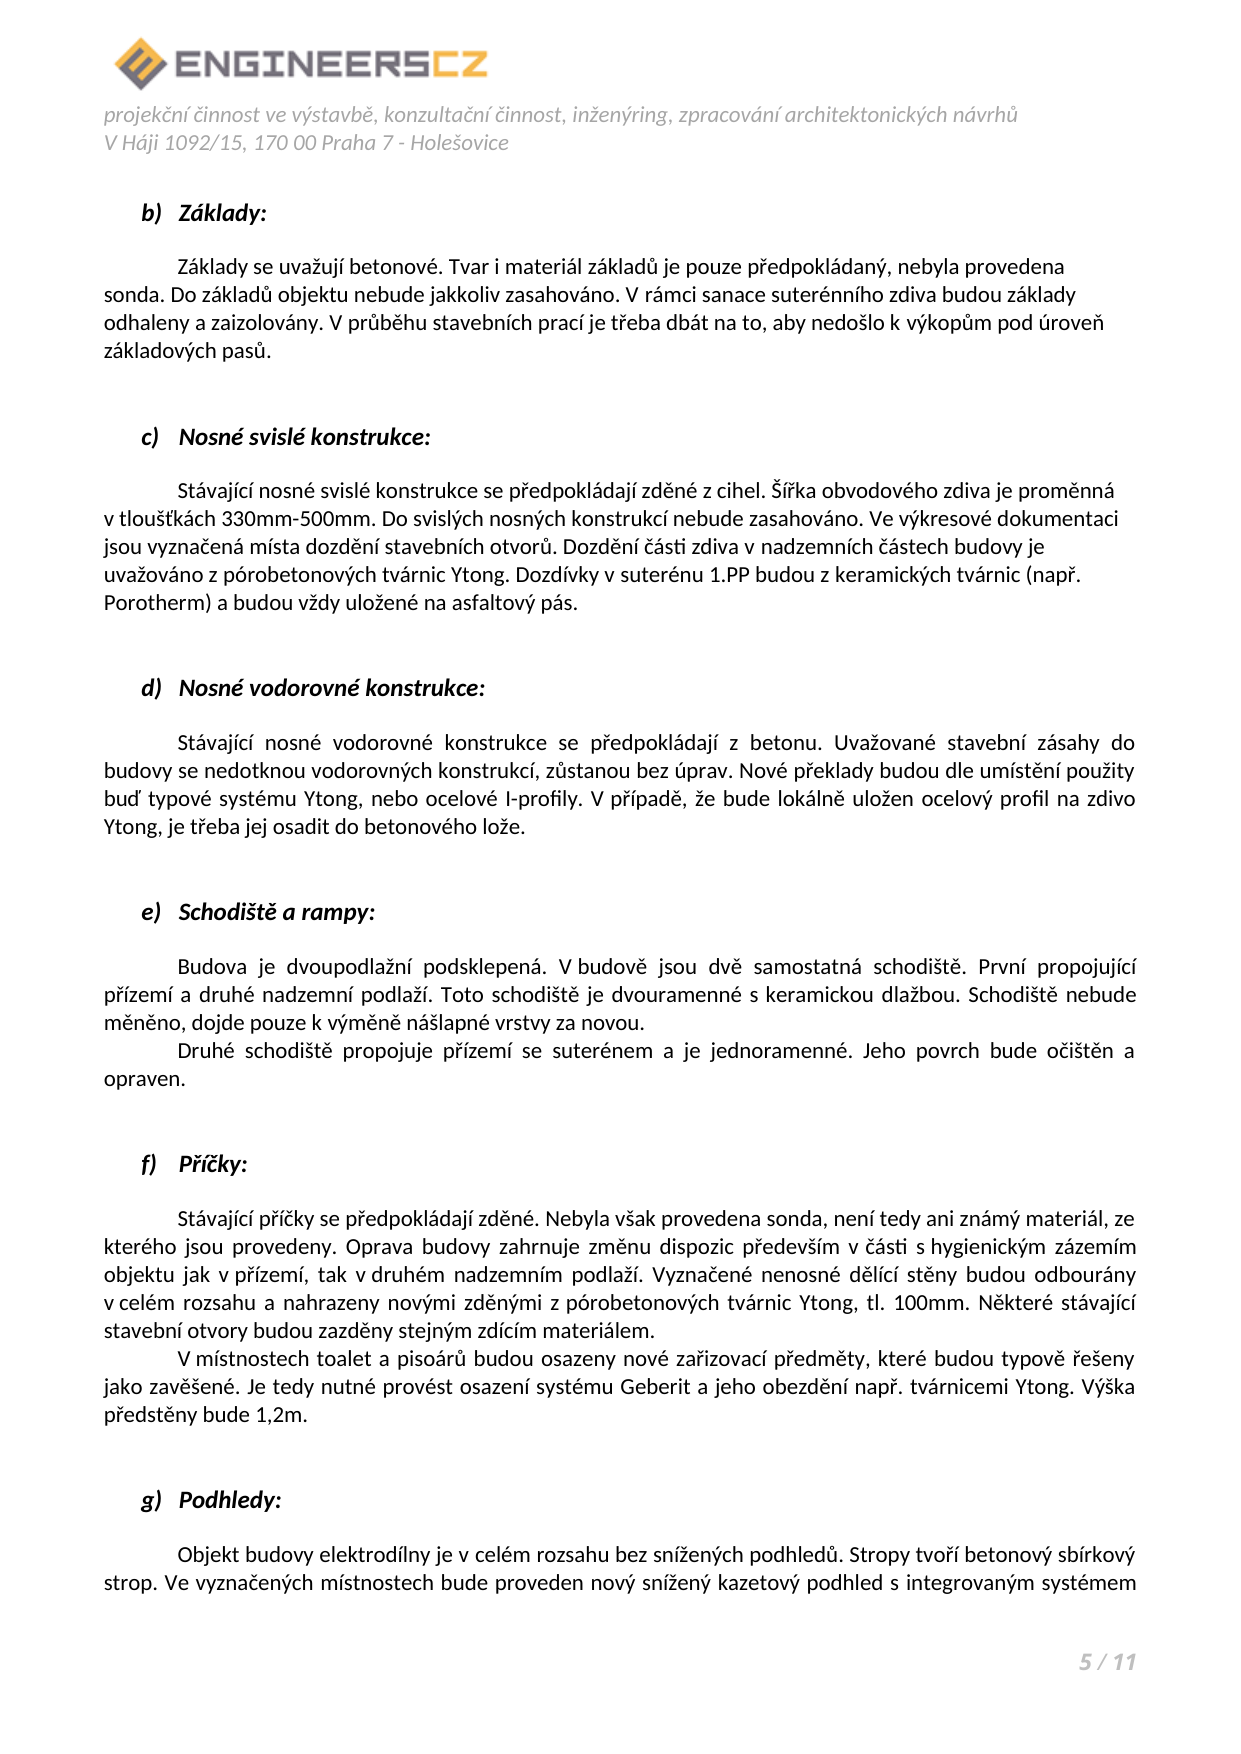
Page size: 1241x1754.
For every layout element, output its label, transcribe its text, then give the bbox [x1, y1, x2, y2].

text Budova je dvoupodlažní podsklepená. V budově jsou dvě samostatná schodiště. První propojující přízemí a druhé nadzemní podlaží. Toto schodiště je dvouramenné s keramickou dlažbou. Schodiště nebude měněno, dojde pouze k výměně nášlapné vrstvy za novou. [103, 952, 1137, 1036]
list Nosné vodorovné konstrukce: [141, 673, 1137, 703]
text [103, 1540, 1137, 1596]
text Druhé schodiště propojuje přízemí se suterénem a je jednoramenné. Jeho povrch bude očištěn a opraven. [103, 1036, 1137, 1092]
text Stávající nosné vodorovné konstrukce se předpokládají z betonu. Uvažované stavební zásahy do budovy se nedotknou vodorovných konstrukcí, zůstanou bez úprav. Nové překlady budou dle umístění použity buď typové systému Ytong, nebo ocelové I-profily. V případě, že bude lokálně uložen ocelový profil na zdivo Ytong, je třeba jej osadit do betonového lože. [103, 728, 1137, 841]
list Nosné svislé konstrukce: [141, 421, 1137, 451]
text Základy se uvažují betonové. Tvar i materiál základů je pouze předpokládaný, nebyla provedena [141, 252, 1137, 281]
list Schodiště a rampy: [141, 897, 1137, 927]
list Základy: [141, 197, 1137, 227]
list Příčky: [141, 1148, 1137, 1179]
text sonda. Do základů objektu nebude jakkoliv zasahováno. V rámci sanace suterénního zdiva budou základy odhaleny a zaizolovány. V průběhu stavebních prací je třeba dbát na to, aby nedošlo k výkopům pod úroveň základových pasů. [103, 281, 1137, 364]
text Stávající nosné svislé konstrukce se předpokládají zděné z cihel. Šířka obvodového zdiva je proměnná v tloušťkách 330mm-500mm. Do svislých nosných konstrukcí nebude zasahováno. Ve výkresové dokumentaci jsou vyznačená místa dozdění stavebních otvorů. Dozdění části zdiva v nadzemních částech budovy je uvažováno z pórobetonových tvárnic Ytong. Dozdívky v suterénu 1.PP budou z keramických tvárnic (např. Porotherm) a budou vždy uložené na asfaltový pás. [103, 476, 1137, 617]
text Stávající příčky se předpokládají zděné. Nebyla však provedena sonda, není tedy ani známý materiál, ze kterého jsou provedeny. Oprava budovy zahrnuje změnu dispozic především v části s hygienickým zázemím objektu jak v přízemí, tak v druhém nadzemním podlaží. Vyznačené nenosné dělící stěny budou odbourány v celém rozsahu a nahrazeny novými zděnými z pórobetonových tvárnic Ytong, tl. 100mm. Některé stávající stavební otvory budou zazděny stejným zdícím materiálem. [103, 1204, 1137, 1344]
picture [103, 29, 501, 100]
text V místnostech toalet a pisoárů budou osazeny nové zařizovací předměty, které budou typově řešeny jako zavěšené. Je tedy nutné provést osazení systému Geberit a jeho obezdění např. tvárnicemi Ytong. Výška předstěny bude 1,2m. [103, 1344, 1137, 1428]
list Podhledy: [141, 1484, 1137, 1515]
